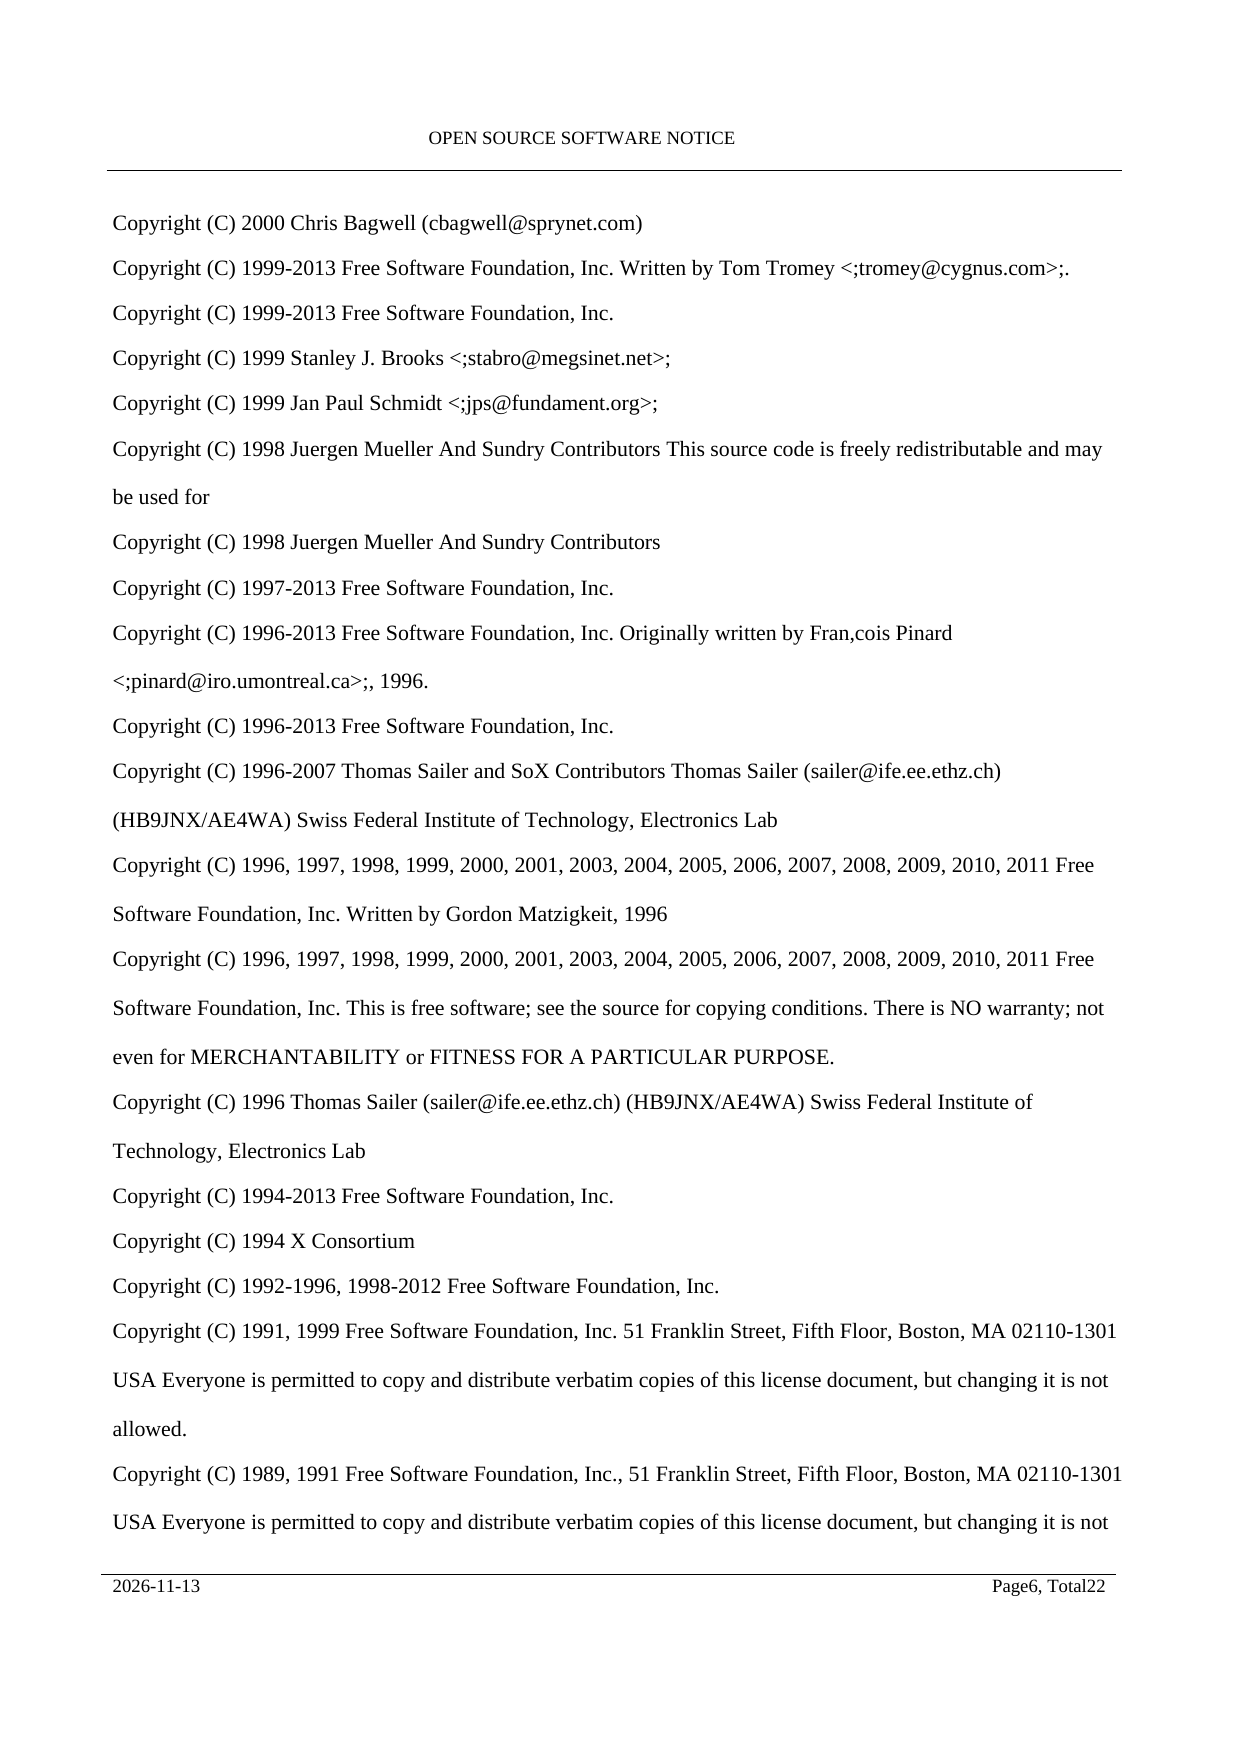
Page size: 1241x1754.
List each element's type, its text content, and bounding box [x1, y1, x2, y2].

text Copyright (C) 1991, 1999 Free Software Foundation, Inc. 51 Franklin Street, Fifth Floor, Boston, MA 02110-1301 USA Everyone is permitted to copy and distribute verbatim copies of this license document, but changing it is not allowed. [112, 1314, 1128, 1444]
text Copyright (C) 1999 Jan Paul Schmidt <;jps@fundament.org>; [112, 387, 1128, 419]
text Copyright (C) 1992-1996, 1998-2012 Free Software Foundation, Inc. [112, 1269, 1128, 1302]
text Copyright (C) 1997-2013 Free Software Foundation, Inc. [112, 571, 1128, 603]
text Copyright (C) 1996-2013 Free Software Foundation, Inc. [112, 710, 1128, 742]
text Copyright (C) 1998 Juergen Mueller And Sundry Contributors [112, 526, 1128, 558]
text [112, 1457, 1128, 1538]
text Copyright (C) 1996, 1997, 1998, 1999, 2000, 2001, 2003, 2004, 2005, 2006, 2007, 2008, 2009, 2010, 2011 Free Software Foundation, Inc. Written by Gordon Matzigkeit, 1996 [112, 849, 1128, 930]
text Copyright (C) 1996 Thomas Sailer (sailer@ife.ee.ethz.ch) (HB9JNX/AE4WA) Swiss Federal Institute of Technology, Electronics Lab [112, 1085, 1128, 1166]
text Copyright (C) 1999-2013 Free Software Foundation, Inc. [112, 297, 1128, 329]
text Copyright (C) 1998 Juergen Mueller And Sundry Contributors This source code is freely redistributable and may be used for [112, 432, 1128, 513]
text Copyright (C) 1999 Stanley J. Brooks <;stabro@megsinet.net>; [112, 342, 1128, 374]
text Copyright (C) 1996-2007 Thomas Sailer and SoX Contributors Thomas Sailer (sailer@ife.ee.ethz.ch) (HB9JNX/AE4WA) Swiss Federal Institute of Technology, Electronics Lab [112, 755, 1128, 836]
text Copyright (C) 1996, 1997, 1998, 1999, 2000, 2001, 2003, 2004, 2005, 2006, 2007, 2008, 2009, 2010, 2011 Free Software Foundation, Inc. This is free software; see the source for copying conditions. There is NO warranty; not even for MERCHANTABILITY or FITNESS FOR A PARTICULAR PURPOSE. [112, 943, 1128, 1073]
text Copyright (C) 1996-2013 Free Software Foundation, Inc. Originally written by Fran,cois Pinard <;pinard@iro.umontreal.ca>;, 1996. [112, 616, 1128, 697]
text Copyright (C) 2000 Chris Bagwell (cbagwell@sprynet.com) [112, 206, 1128, 239]
text Copyright (C) 1999-2013 Free Software Foundation, Inc. Written by Tom Tromey <;tromey@cygnus.com>;. [112, 251, 1128, 284]
text Copyright (C) 1994 X Consortium [112, 1224, 1128, 1257]
text Copyright (C) 1994-2013 Free Software Foundation, Inc. [112, 1179, 1128, 1212]
